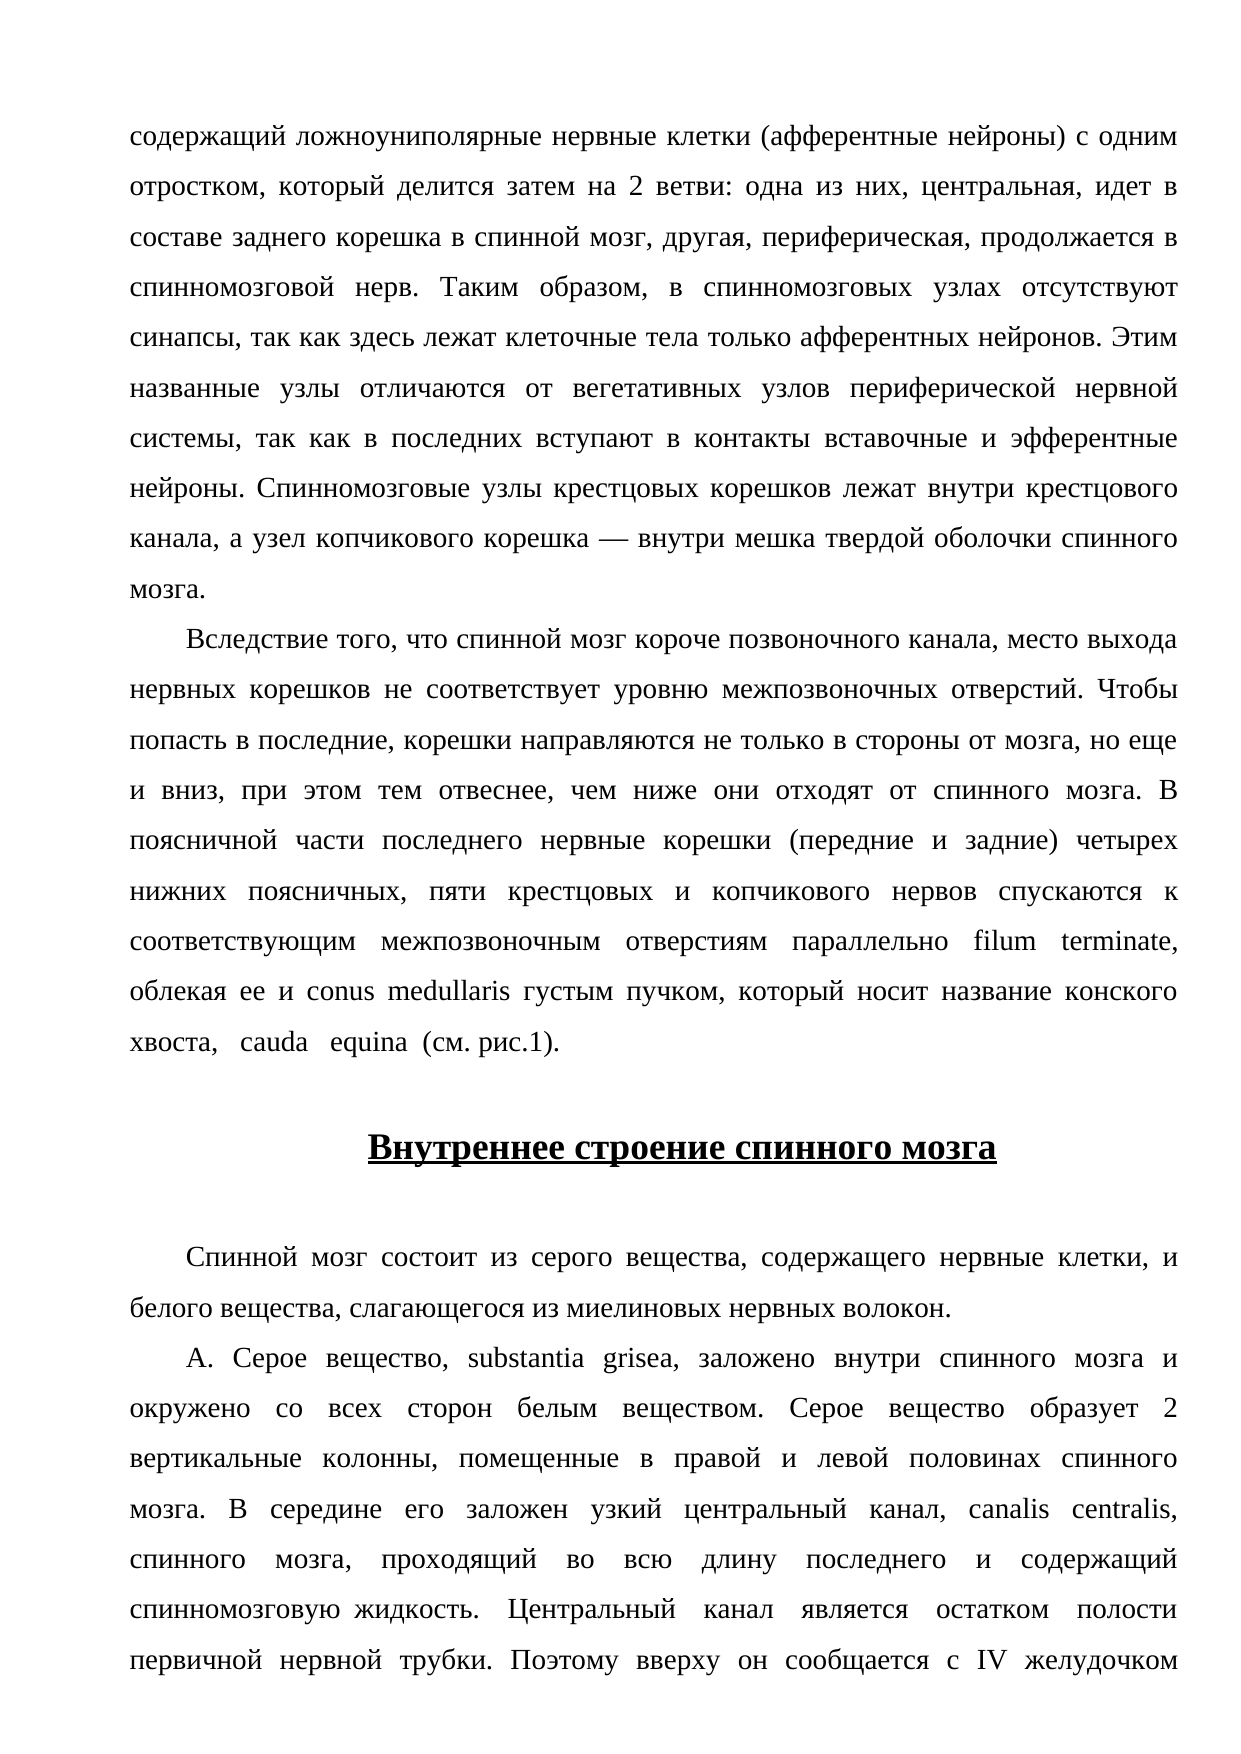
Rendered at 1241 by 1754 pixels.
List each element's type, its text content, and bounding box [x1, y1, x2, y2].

text Спинной мозг состоит из серого вещества, содержащего нервные клетки, и белого вещества, слагающегося из миелиновых нервных волокон. [129, 1239, 1179, 1323]
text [129, 1340, 1179, 1675]
text Вследствие того, что спинной мозг короче позвоночного канала, место выхода нервных корешков не соответствует уровню межпозвоночных отверстий. Чтобы попасть в последние, корешки направляются не только в стороны от мозга, но еще и вниз, при этом тем отвеснее, чем ниже они отходят от спинного мозга. В поясничной части последнего нервные корешки (передние и задние) четырех нижних поясничных, пяти крестцовых и копчикового нервов спускаются к соответствующим межпозвоночным отверстиям параллельно filum terminate, облекая ее и conus medullaris густым пучком, который носит название конского хвоста, саuda equina (см. рис.1). [129, 621, 1179, 1057]
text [129, 118, 1179, 604]
text Внутреннее строение спинного мозга [129, 1124, 1179, 1167]
